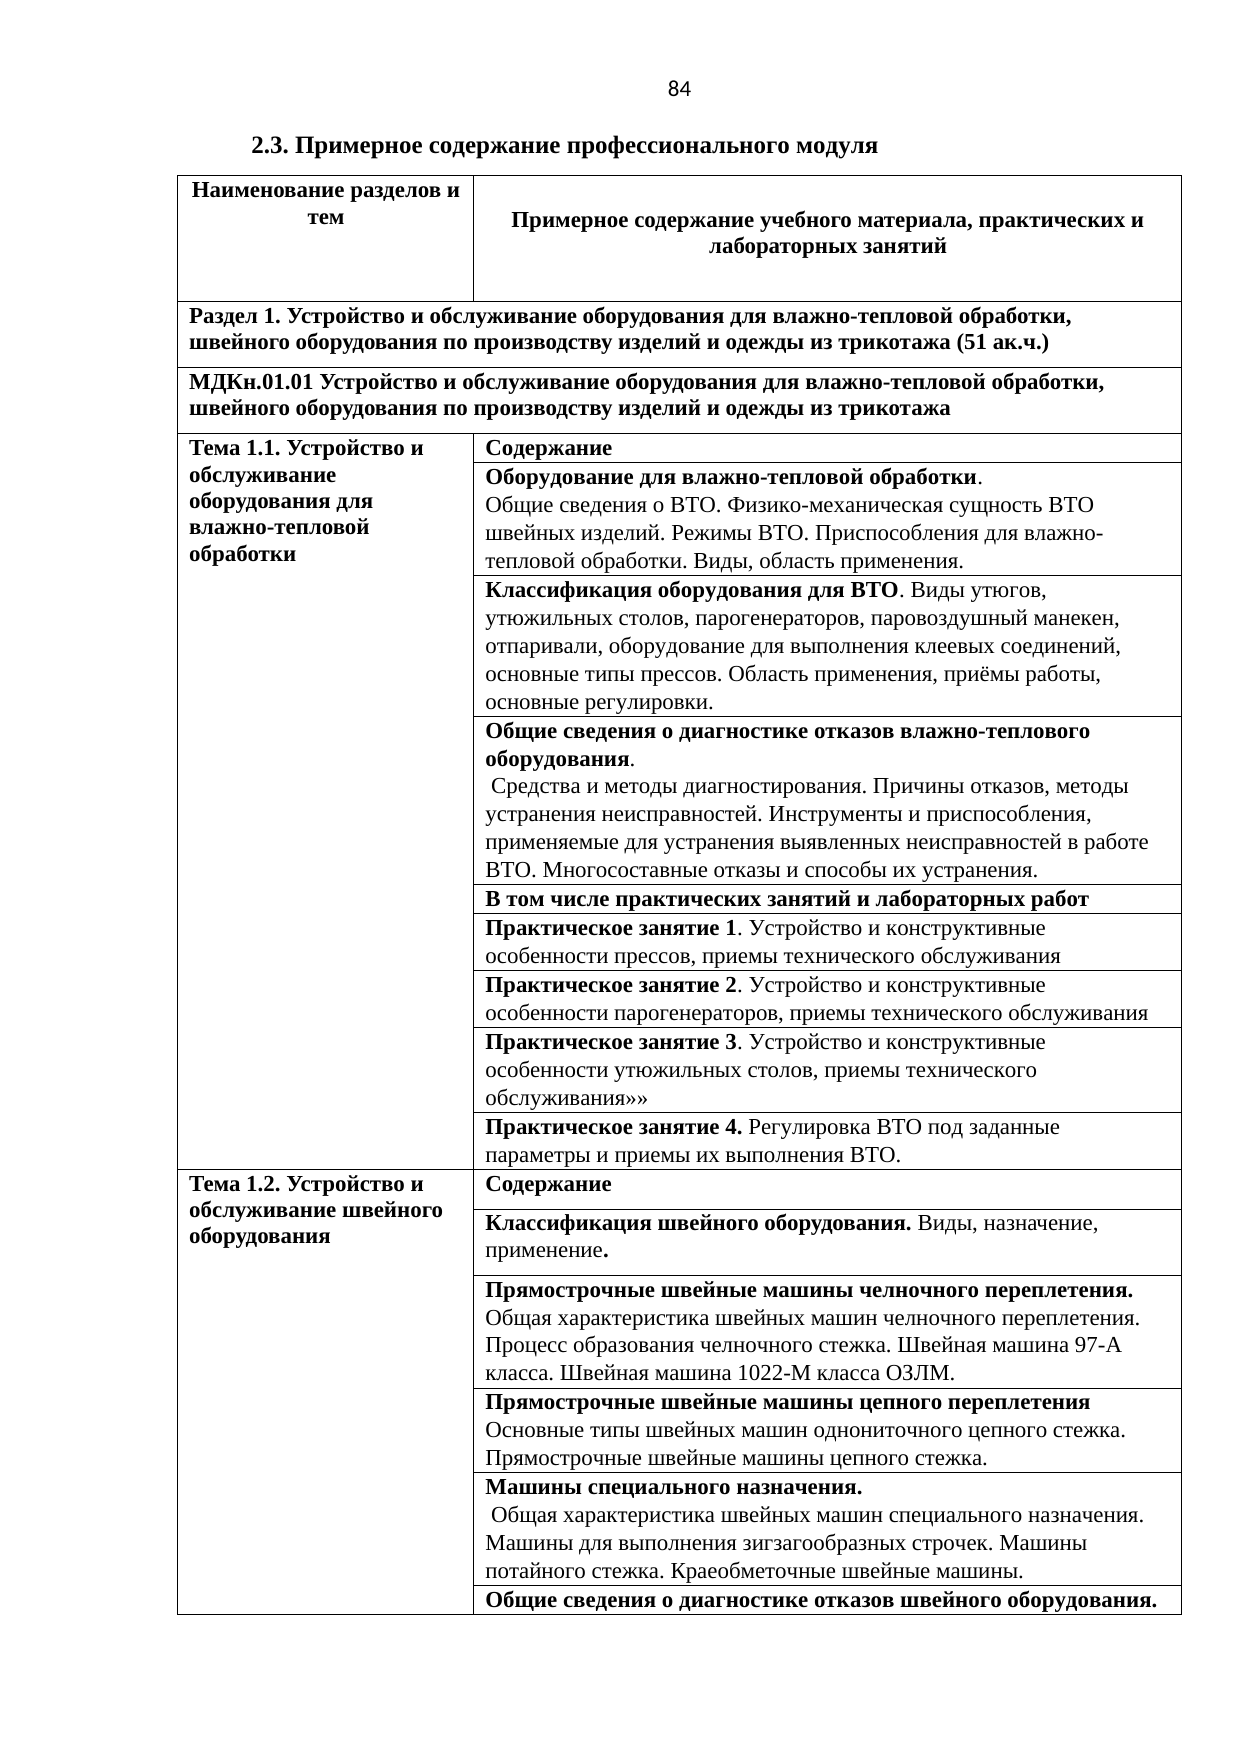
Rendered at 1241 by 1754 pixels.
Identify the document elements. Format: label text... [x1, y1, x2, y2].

table_cell Классификация швейного оборудования. Виды, назначение, применение. [474, 1210, 1181, 1275]
table_cell Прямострочные швейные машины челночного переплетения. Общая характеристика швейных машин челночного переплетения. Процесс образования челночного стежка. Швейная машина 97-А класса. Швейная машина 1022-М класса ОЗЛМ. [474, 1276, 1181, 1387]
table_cell Практическое занятие 1. Устройство и конструктивные особенности прессов, приемы технического обслуживания [474, 914, 1181, 970]
table_cell Тема 1.2. Устройство и обслуживание швейного оборудования [178, 1170, 473, 1614]
table_cell Раздел 1. Устройство и обслуживание оборудования для влажно-тепловой обработки, швейного оборудования по производству изделий и одежды из трикотажа (51 ак.ч.) [178, 302, 1181, 367]
table_cell Классификация оборудования для ВТО. Виды утюгов, утюжильных столов, парогенераторов, паровоздушный манекен, отпаривали, оборудование для выполнения клеевых соединений, основные типы прессов. Область применения, приёмы работы, основные регулировки. [474, 576, 1181, 716]
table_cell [474, 1586, 1181, 1614]
table_header Наименование разделов и тем [178, 176, 473, 301]
table_cell Общие сведения о диагностике отказов влажно-теплового оборудования. Средства и методы диагностирования. Причины отказов, методы устранения неисправностей. Инструменты и приспособления, применяемые для устранения выявленных неисправностей в работе ВТО. Многосоставные отказы и способы их устранения. [474, 717, 1181, 884]
table_cell Практическое занятие 4. Регулировка ВТО под заданные параметры и приемы их выполнения ВТО. [474, 1113, 1181, 1168]
table_cell В том числе практических занятий и лабораторных работ [474, 885, 1181, 913]
table_cell МДКн.01.01 Устройство и обслуживание оборудования для влажно-тепловой обработки, швейного оборудования по производству изделий и одежды из трикотажа [178, 368, 1181, 433]
table_cell Содержание [474, 434, 1181, 462]
table_header Примерное содержание учебного материала, практических и лабораторных занятий [474, 176, 1181, 301]
table_cell Машины специального назначения. Общая характеристика швейных машин специального назначения. Машины для выполнения зигзагообразных строчек. Машины потайного стежка. Краеобметочные швейные машины. [474, 1473, 1181, 1585]
table_cell Практическое занятие 3. Устройство и конструктивные особенности утюжильных столов, приемы технического обслуживания»» [474, 1028, 1181, 1112]
table_cell Содержание [474, 1170, 1181, 1208]
table_cell Тема 1.1. Устройство и обслуживание оборудования для влажно-тепловой обработки [178, 434, 473, 1168]
table_cell Практическое занятие 2. Устройство и конструктивные особенности парогенераторов, приемы технического обслуживания [474, 971, 1181, 1027]
text 2.3. Примерное содержание профессионального модуля [177, 130, 1181, 159]
table_cell Прямострочные швейные машины цепного переплетения Основные типы швейных машин однониточного цепного стежка. Прямострочные швейные машины цепного стежка. [474, 1389, 1181, 1472]
table_cell Оборудование для влажно-тепловой обработки. Общие сведения о ВТО. Физико-механическая сущность ВТО швейных изделий. Режимы ВТО. Приспособления для влажно-тепловой обработки. Виды, область применения. [474, 463, 1181, 575]
